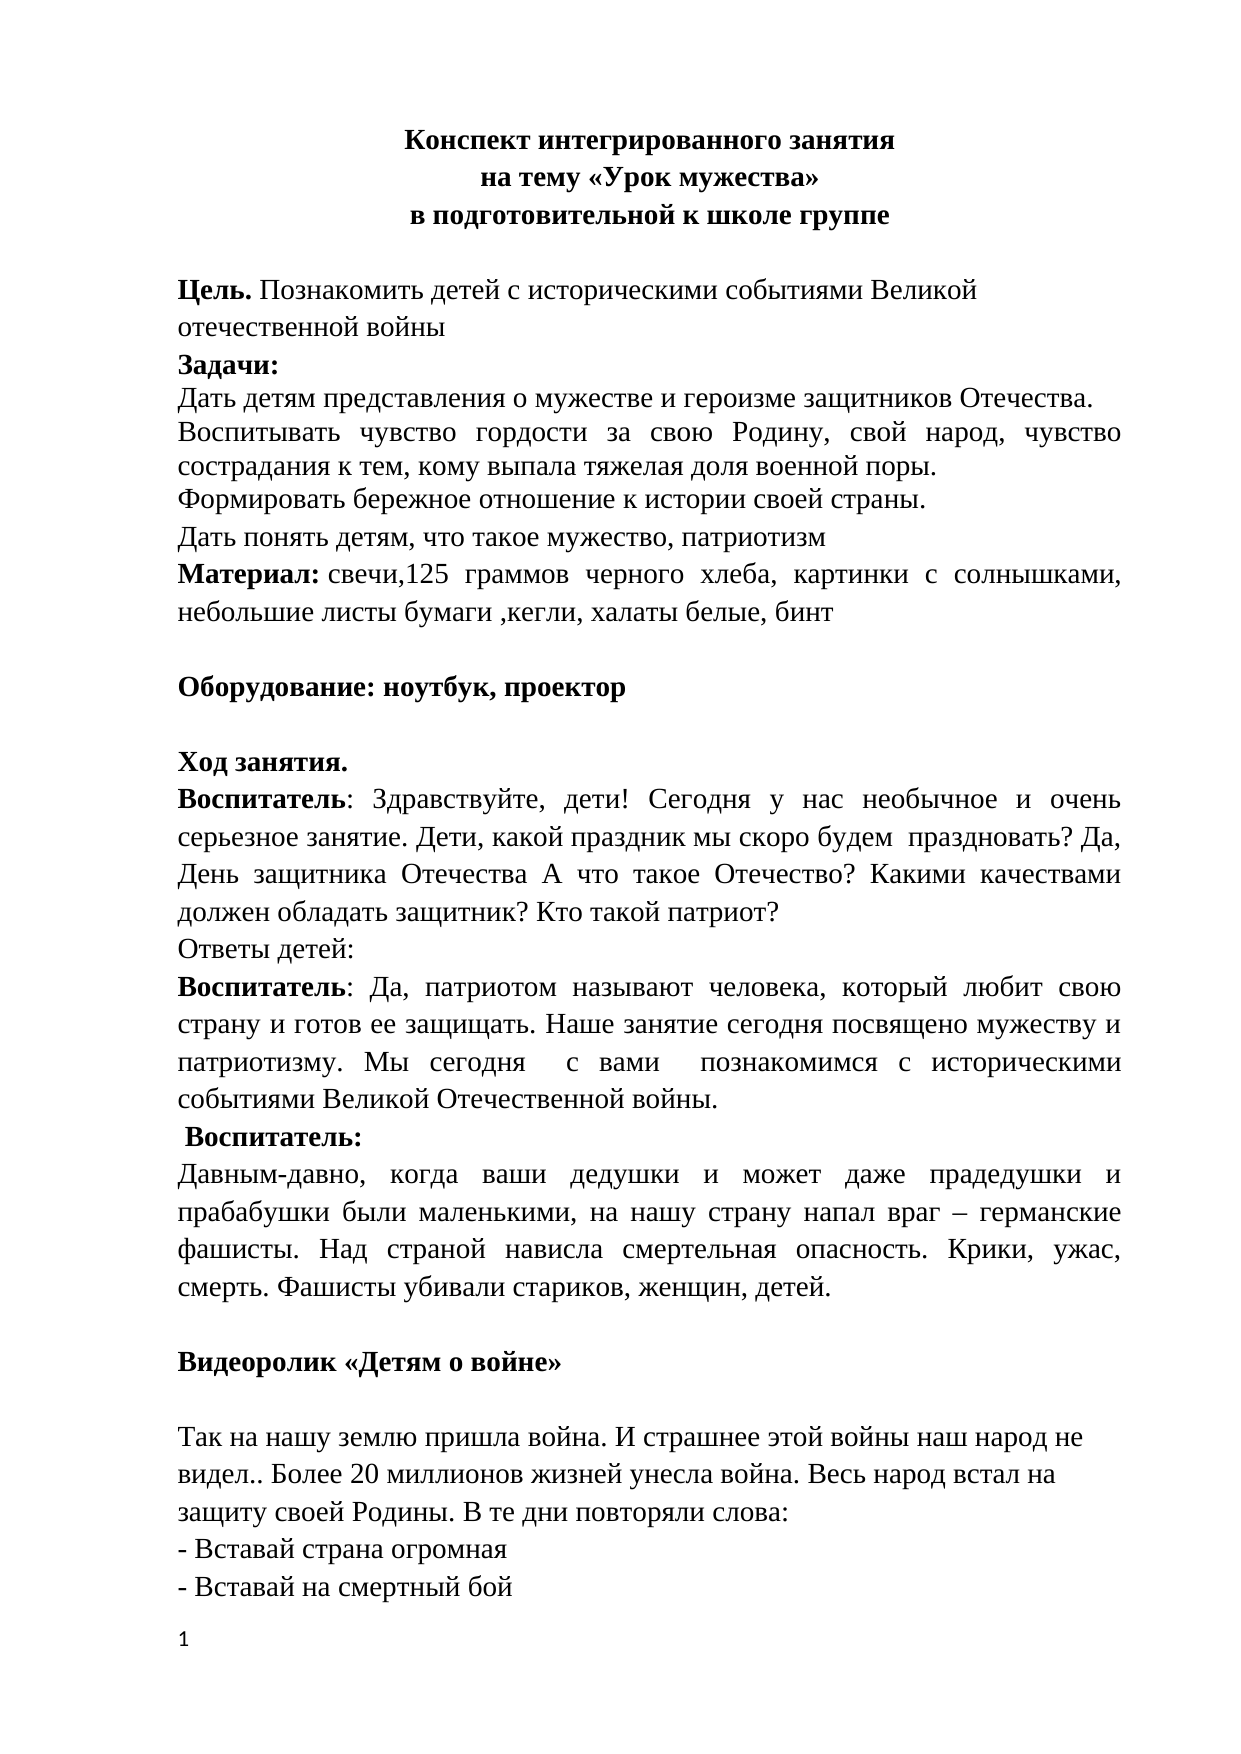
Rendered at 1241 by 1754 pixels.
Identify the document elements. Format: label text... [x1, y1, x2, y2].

text Формировать бережное отношение к истории своей страны. [177, 481, 1122, 515]
text Давным-давно, когда ваши дедушки и может даже прадедушки и прабабушки были маленькими, на нашу страну напал враг – германские фашисты. Над страной нависла смертельная опасность. Крики, ужас, смерть. Фашисты убивали стариков, женщин, детей. [177, 1152, 1122, 1302]
text Ход занятия. [177, 740, 1122, 777]
text Воспитывать чувство гордости за свою Родину, свой народ, чувство сострадания к тем, кому выпала тяжелая доля военной поры. [177, 414, 1122, 481]
text в подготовительной к школе группе [177, 193, 1122, 231]
text Воспитатель: Да, патриотом называют человека, который любит свою страну и готов ее защищать. Наше занятие сегодня посвящено мужеству и патриотизму. Мы сегодня с вами познакомимся с историческими событиями Великой Отечественной войны. [177, 965, 1122, 1115]
text - Вставай страна огромная [177, 1527, 1122, 1565]
text - Вставай на смертный бой [177, 1565, 1122, 1602]
text Задачи: [177, 343, 1122, 381]
text Воспитатель: [177, 1115, 1122, 1152]
text Видеоролик «Детям о войне» [177, 1340, 1122, 1377]
text Цель. Познакомить детей с историческими событиями Великой отечественной войны [177, 268, 1122, 343]
text Оборудование: ноутбук, проектор [177, 665, 1122, 702]
text Воспитатель: Здравствуйте, дети! Сегодня у нас необычное и очень серьезное занятие. Дети, какой праздник мы скоро будем праздновать? Да, День защитника Отечества А что такое Отечество? Какими качествами должен обладать защитник? Кто такой патриот? [177, 777, 1122, 927]
text Материал: свечи,125 граммов черного хлеба, картинки с солнышками, небольшие листы бумаги ,кегли, халаты белые, бинт [177, 552, 1122, 627]
text Так на нашу землю пришла война. И страшнее этой войны наш народ не видел.. Более 20 миллионов жизней унесла война. Весь народ встал на защиту своей Родины. В те дни повторяли слова: [177, 1415, 1122, 1527]
text Дать понять детям, что такое мужество, патриотизм [177, 515, 1122, 552]
text Дать детям представления о мужестве и героизме защитников Отечества. [177, 381, 1122, 414]
text Конспект интегрированного занятия на тему «Урок мужества» [177, 118, 1122, 193]
text Ответы детей: [177, 927, 1122, 965]
